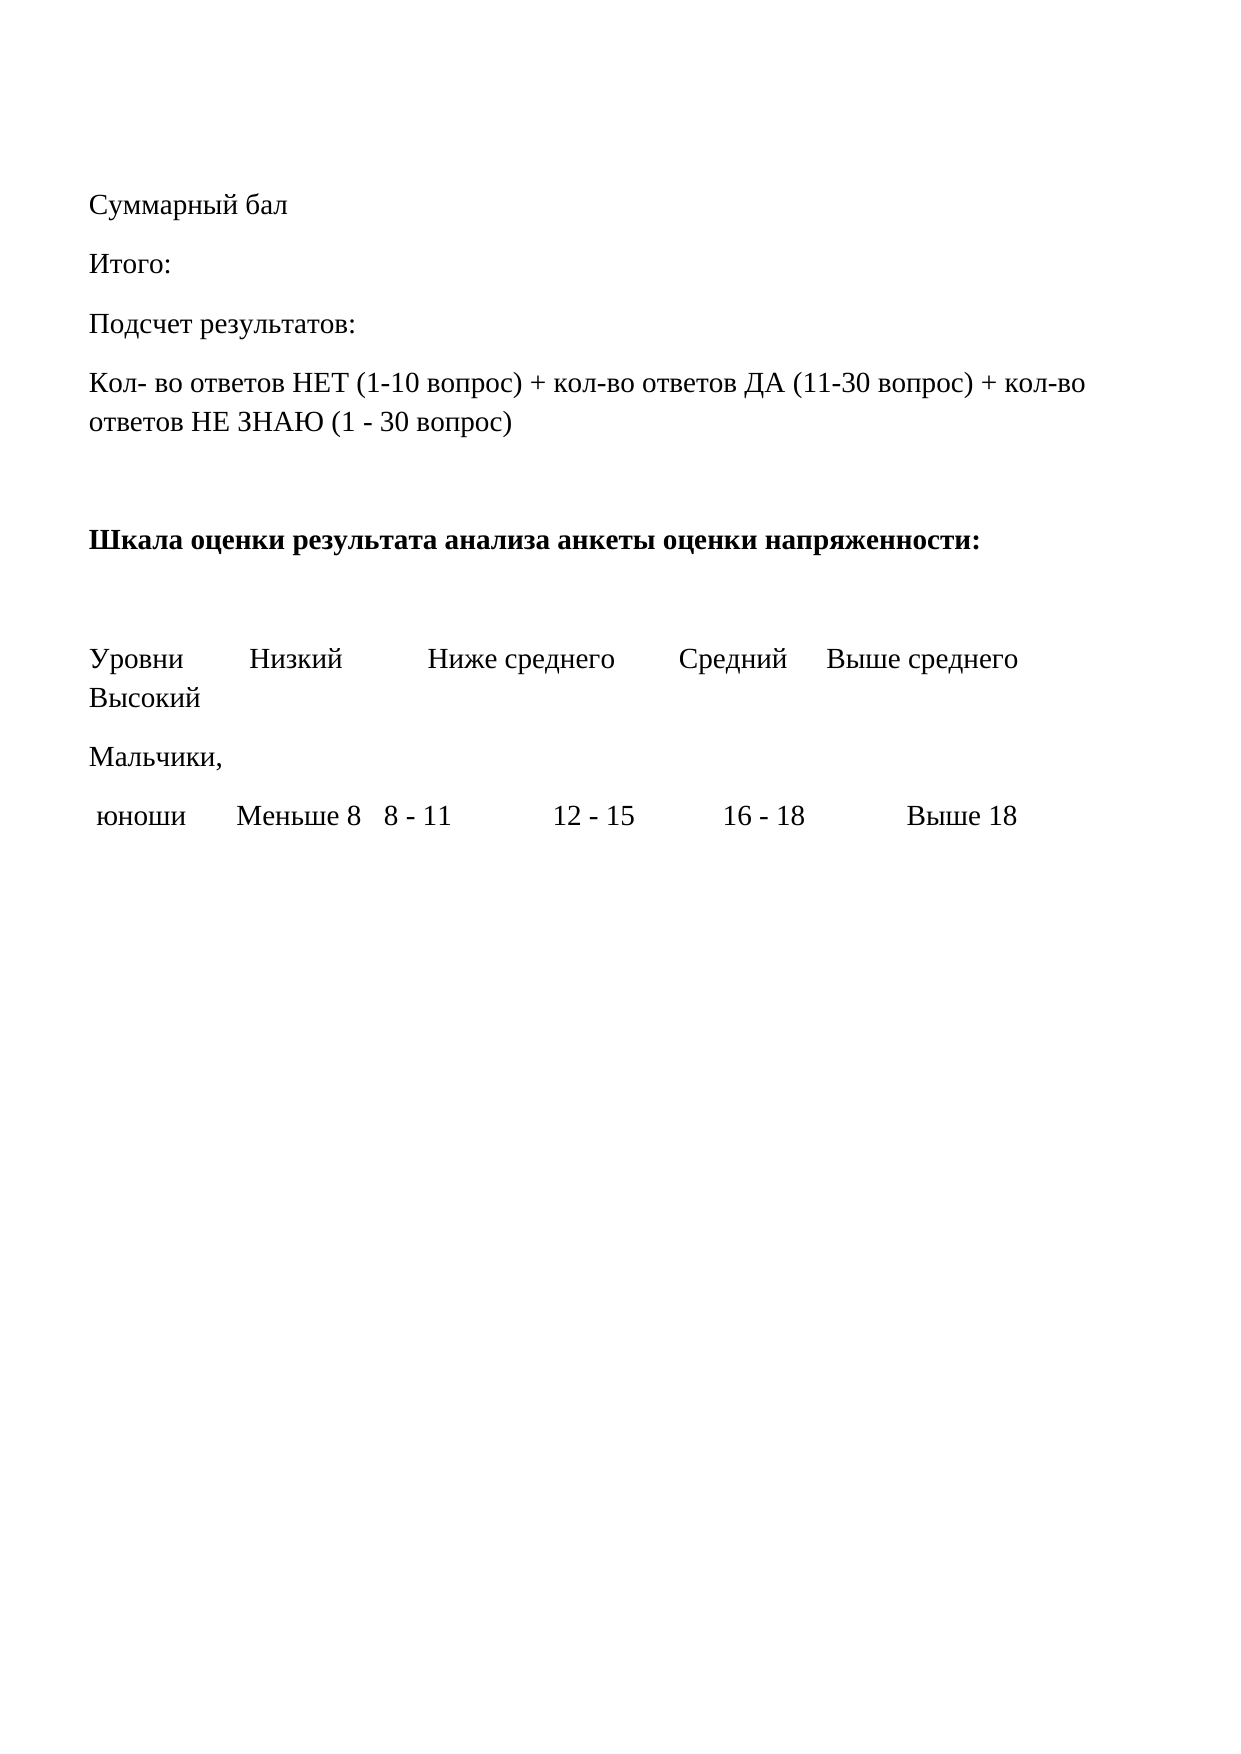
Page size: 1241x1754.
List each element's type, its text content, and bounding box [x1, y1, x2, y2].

text Уровни Низкий Ниже среднего Средний Выше среднего Высокий [89, 641, 1152, 713]
text Суммарный бал [89, 187, 1152, 221]
text Подсчет результатов: [89, 306, 1152, 339]
text Кол- во ответов НЕТ (1-10 вопрос) + кол-во ответов ДА (11-30 вопрос) + кол-во ответов НЕ ЗНАЮ (1 - 30 вопрос) [89, 365, 1152, 437]
text юноши Меньше 8 8 - 11 12 - 15 16 - 18 Выше 18 [89, 798, 1152, 832]
text Мальчики, [89, 739, 1152, 773]
text Шкала оценки результата анализа анкеты оценки напряженности: [89, 522, 1152, 556]
text Итого: [89, 246, 1152, 280]
